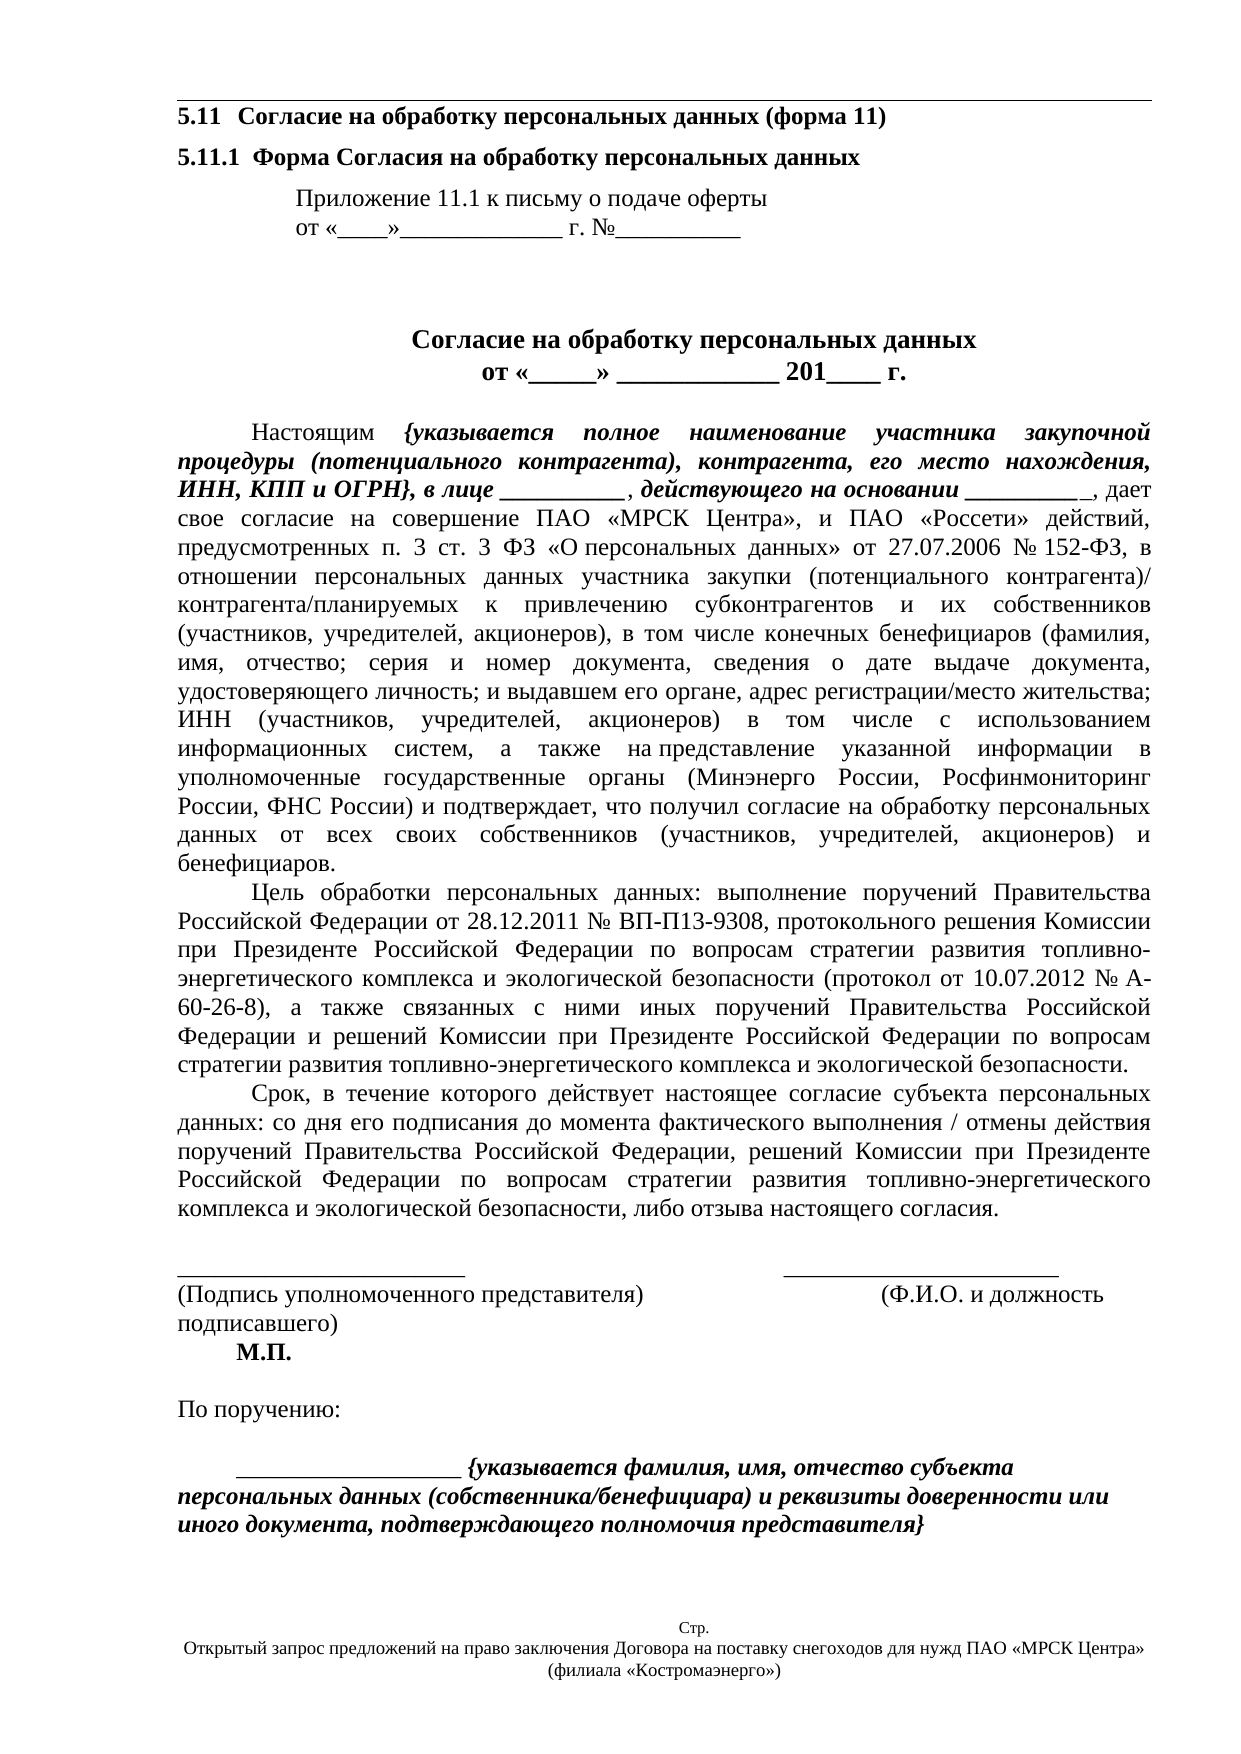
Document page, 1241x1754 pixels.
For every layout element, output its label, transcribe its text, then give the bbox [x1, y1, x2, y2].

text Срок, в течение которого действует настоящее согласие субъекта персональных данных: со дня его подписания до момента фактического выполнения / отмены действия поручений Правительства Российской Федерации, решений Комиссии при Президенте Российской Федерации по вопросам стратегии развития топливно-энергетического комплекса и экологической безопасности, либо отзыва настоящего согласия. [177, 1078, 1152, 1222]
text _______________________ ______________________ [177, 1251, 1152, 1279]
text __________________ {указывается фамилия, имя, отчество субъекта персональных данных (собственника/бенефициара) и реквизиты доверенности или иного документа, подтверждающего полномочия представителя} [177, 1452, 1152, 1538]
text Настоящим {указывается полное наименование участника закупочной процедуры (потенциального контрагента), контрагента, его место нахождения, ИНН, КПП и ОГРН}, в лице __________, действующего на основании __________, дает свое согласие на совершение ПАО «МРСК Центра», и ПАО «Россети» действий, предусмотренных п. 3 ст. 3 ФЗ «О персональных данных» от 27.07.2006 № 152-ФЗ, в отношении персональных данных участника закупки (потенциального контрагента)/ контрагента/планируемых к привлечению субконтрагентов и их собственников (участников, учредителей, акционеров), в том числе конечных бенефициаров (фамилия, имя, отчество; серия и номер документа, сведения о дате выдаче документа, удостоверяющего личность; и выдавшем его органе, адрес регистрации/место жительства; ИНН (участников, учредителей, акционеров) в том числе с использованием информационных систем, а также на представление указанной информации в уполномоченные государственные органы (Минэнерго России, Росфинмониторинг России, ФНС России) и подтверждает, что получил согласие на обработку персональных данных от всех своих собственников (участников, учредителей, акционеров) и бенефициаров. [177, 417, 1152, 877]
text (Подпись уполномоченного представителя) (Ф.И.О. и должность подписавшего) [177, 1279, 1152, 1337]
text По поручению: [177, 1394, 1152, 1423]
text Цель обработки персональных данных: выполнение поручений Правительства Российской Федерации от 28.12.2011 № ВП-П13-9308, протокольного решения Комиссии при Президенте Российской Федерации по вопросам стратегии развития топливно-энергетического комплекса и экологической безопасности (протокол от 10.07.2012 № А-60-26-8), а также связанных с ними иных поручений Правительства Российской Федерации и решений Комиссии при Президенте Российской Федерации по вопросам стратегии развития топливно-энергетического комплекса и экологической безопасности. [177, 877, 1152, 1078]
subtitle Форма Согласия на обработку персональных данных [177, 142, 1152, 171]
text Приложение 11.1 к письму о подаче оферты от «____»_____________ г. №__________ [295, 183, 1152, 241]
text от «_____» ____________ 201____ г. [177, 355, 1152, 386]
subtitle Согласие на обработку персональных данных (форма 11) [177, 101, 1152, 130]
text Согласие на обработку персональных данных [177, 324, 1152, 355]
text М.П. [177, 1337, 1152, 1366]
